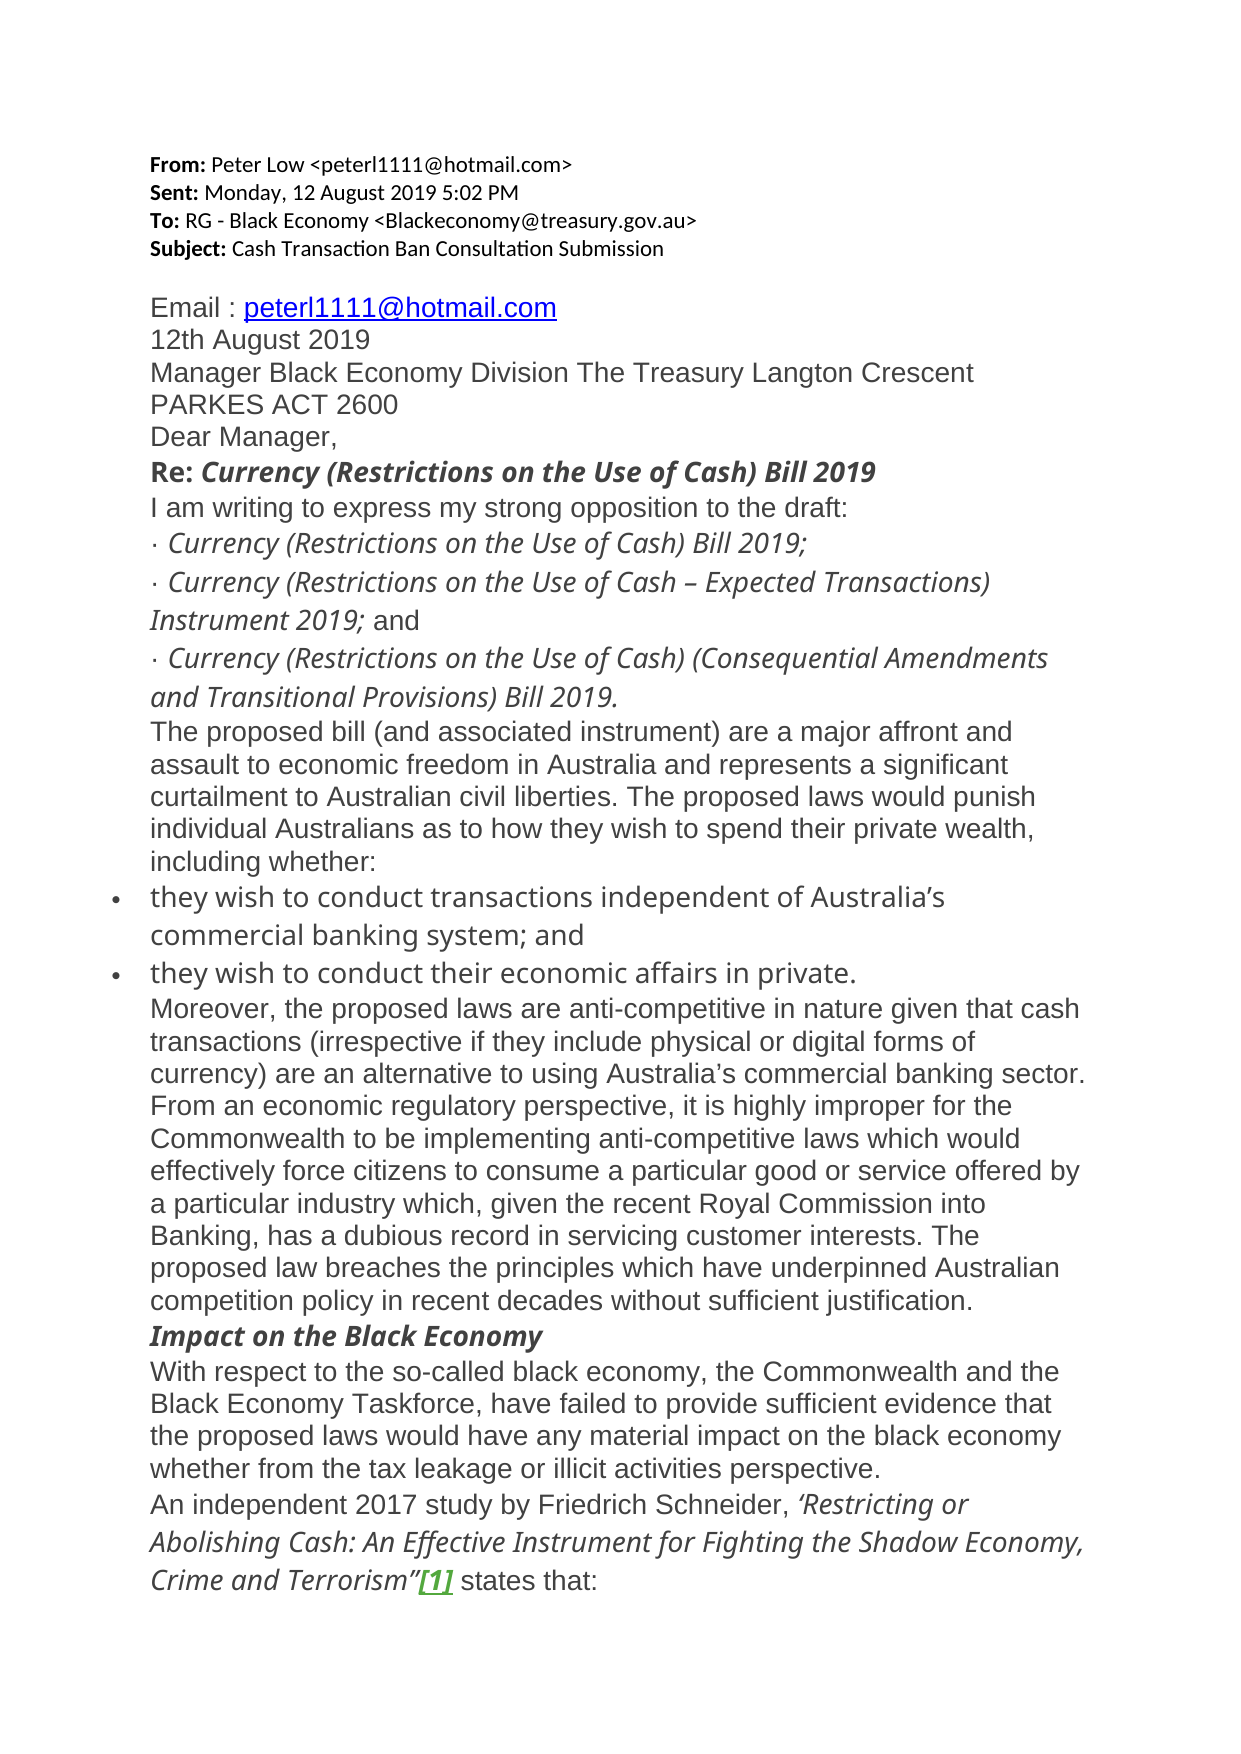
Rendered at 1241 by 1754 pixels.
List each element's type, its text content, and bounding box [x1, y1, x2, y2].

text · Currency (Restrictions on the Use of Cash – Expected Transactions) Instrument 2019; and [150, 562, 1090, 638]
text With respect to the so-called black economy, the Commonwealth and the Black Economy Taskforce, have failed to provide sufficient evidence that the proposed laws would have any material impact on the black economy whether from the tax leakage or illicit activities perspective. [150, 1354, 1090, 1484]
text · Currency (Restrictions on the Use of Cash) (Consequential Amendments and Transitional Provisions) Bill 2019. [150, 638, 1090, 715]
text Email : peterl1111@hotmail.com [150, 291, 1090, 323]
text Re: Currency (Restrictions on the Use of Cash) Bill 2019 [150, 453, 1090, 491]
list they wish to conduct their economic affairs in private. [112, 954, 1090, 992]
text The proposed bill (and associated instrument) are a major affront and assault to economic freedom in Australia and represents a significant curtailment to Australian civil liberties. The proposed laws would punish individual Australians as to how they wish to spend their private wealth, including whether: [150, 715, 1090, 877]
text From an economic regulatory perspective, it is highly improper for the Commonwealth to be implementing anti-competitive laws which would effectively force citizens to consume a particular good or service offered by a particular industry which, given the recent Royal Commission into Banking, has a dubious record in servicing customer interests. The proposed law breaches the principles which have underpinned Australian competition policy in recent decades without sufficient justification. [150, 1089, 1090, 1316]
list they wish to conduct transactions independent of Australia’s commercial banking system; and [112, 877, 1090, 954]
text 12th August 2019 [150, 323, 1090, 356]
text Moreover, the proposed laws are anti-competitive in nature given that cash transactions (irrespective if they include physical or digital forms of currency) are an alternative to using Australia’s commercial banking sector. [150, 992, 1090, 1089]
text Dear Manager, [150, 420, 1090, 453]
text Impact on the Black Economy [150, 1316, 1090, 1354]
text I am writing to express my strong opposition to the draft: [150, 491, 1090, 523]
text · Currency (Restrictions on the Use of Cash) Bill 2019; [150, 523, 1090, 562]
text From: Peter Low <peterl1111@hotmail.com> Sent: Monday, 12 August 2019 5:02 PM To: RG - Black Economy <Blackeconomy@treasury.gov.au> Subject: Cash Transaction Ban Consultation Submission [150, 150, 1090, 262]
text An independent 2017 study by Friedrich Schneider, ‘Restricting or Abolishing Cash: An Effective Instrument for Fighting the Shadow Economy, Crime and Terrorism”[1] states that: [150, 1484, 1090, 1599]
text Manager Black Economy Division The Treasury Langton Crescent PARKES ACT 2600 [150, 356, 1090, 420]
